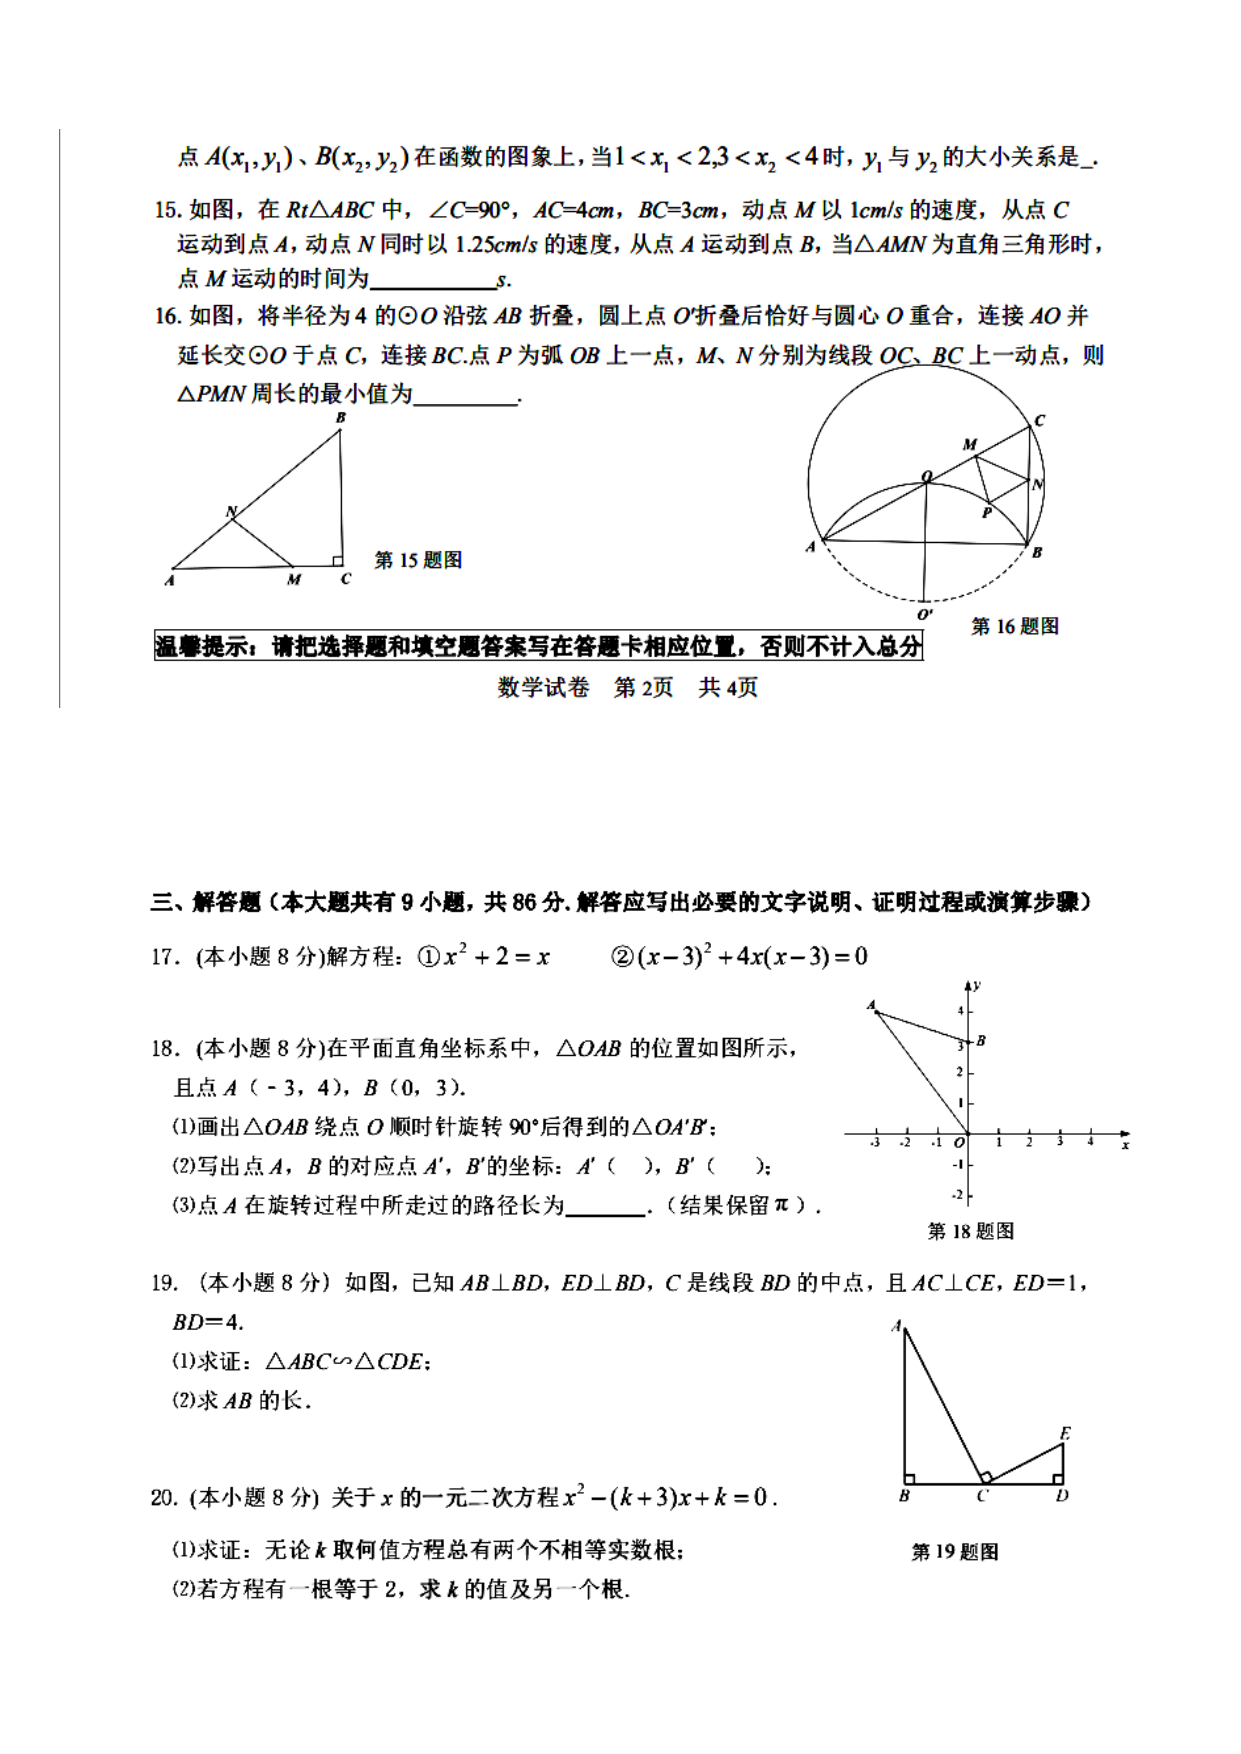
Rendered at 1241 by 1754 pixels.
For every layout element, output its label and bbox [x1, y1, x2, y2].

picture [59, 129, 1180, 708]
picture [59, 831, 1181, 1605]
